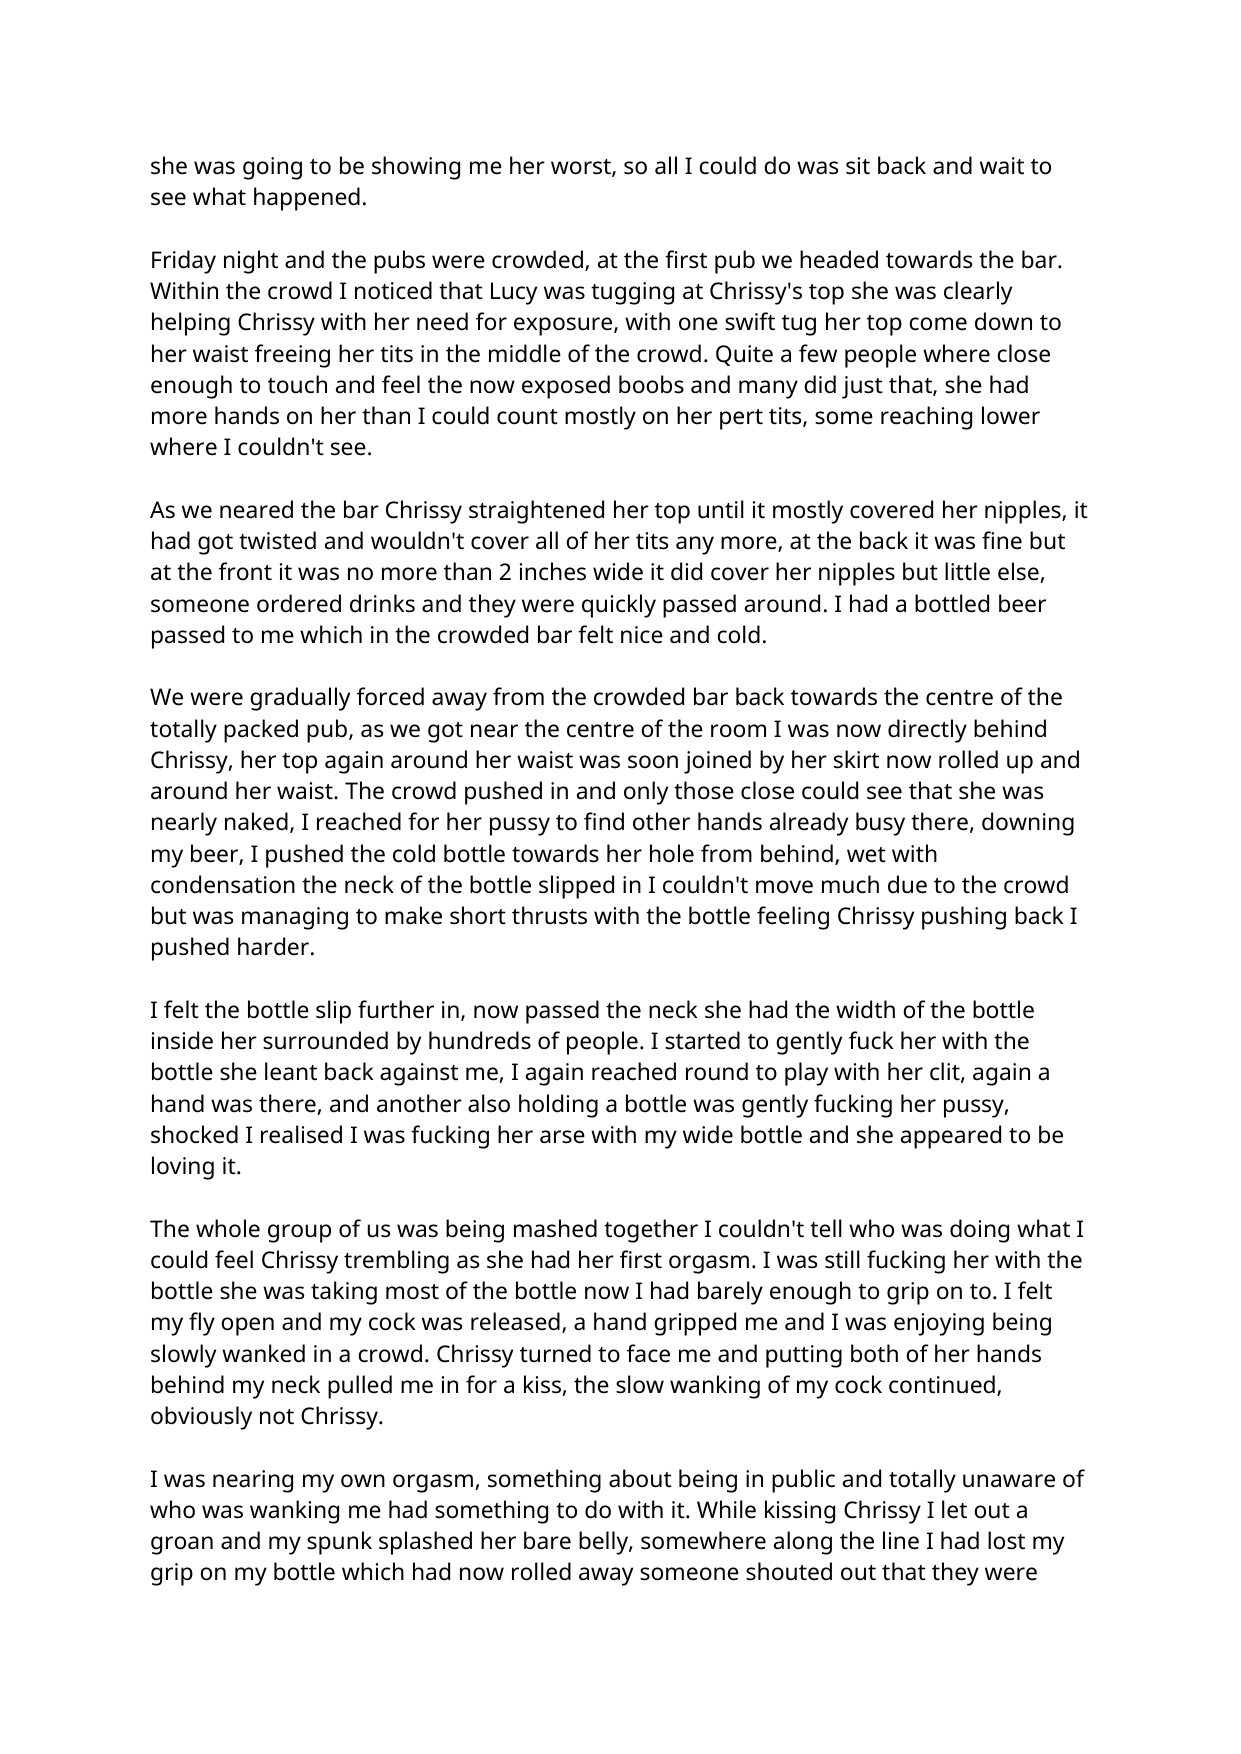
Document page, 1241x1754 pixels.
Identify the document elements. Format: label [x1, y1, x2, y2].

text [150, 150, 1090, 1587]
